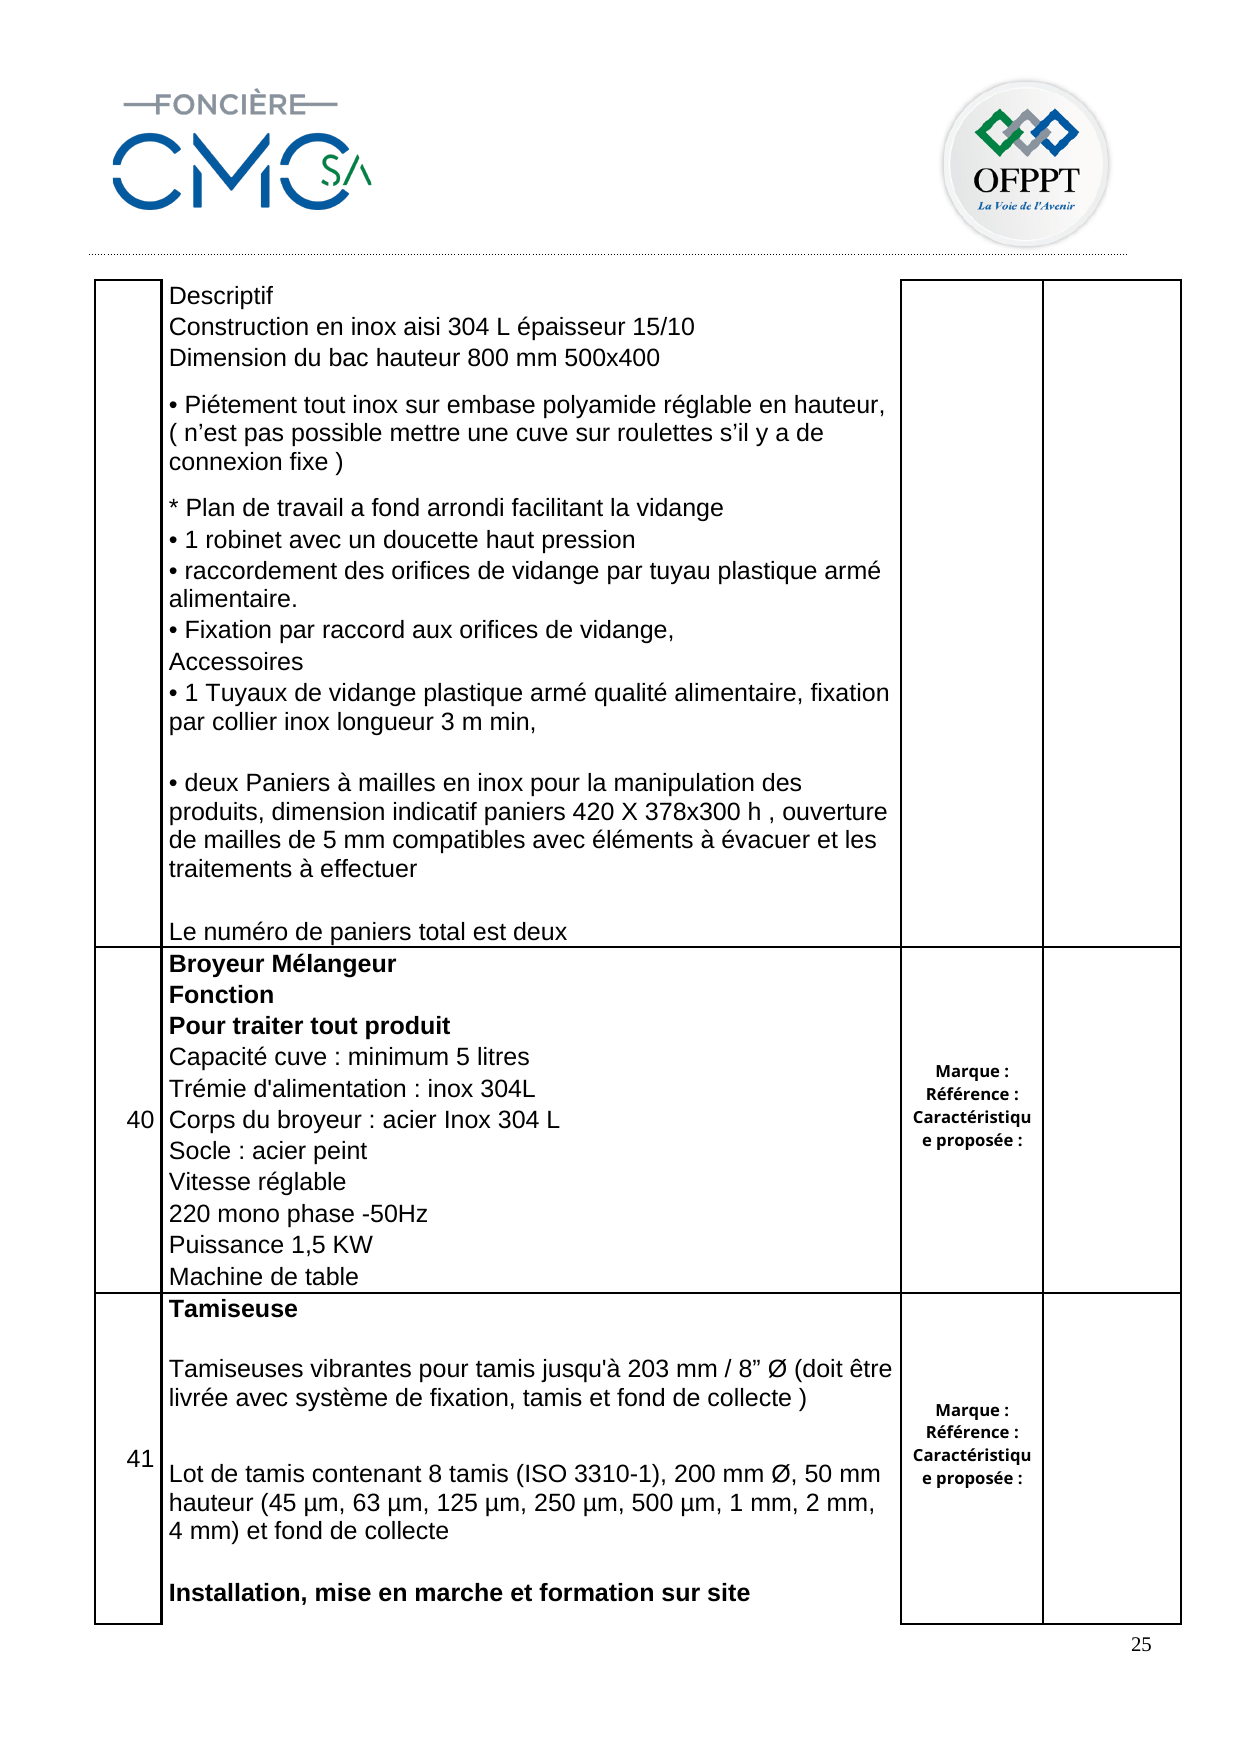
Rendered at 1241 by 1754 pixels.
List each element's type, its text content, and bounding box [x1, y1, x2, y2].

table_cell [1044, 948, 1180, 1292]
table_cell Construction en inox aisi 304 L épaisseur 15/10 [163, 310, 900, 341]
table_cell Capacité cuve : minimum 5 litres [163, 1040, 900, 1071]
table_cell • 1 Tuyaux de vidange plastique armé qualité alimentaire, fixation par collier inox longueur 3 m min, [163, 676, 900, 735]
picture [112, 88, 372, 210]
table_cell • Piétement tout inox sur embase polyamide réglable en hauteur, ( n’est pas possible mettre une cuve sur roulettes s’il y a de connexion fixe ) [163, 373, 900, 491]
table_cell • deux Paniers à mailles en inox pour la manipulation des produits, dimension indicatif paniers 420 X 378x300 h , ouverture de mailles de 5 mm compatibles avec éléments à évacuer et les traitements à effectuer [163, 735, 900, 913]
table_cell 220 mono phase -50Hz [163, 1196, 900, 1227]
table_cell Lot de tamis contenant 8 tamis (ISO 3310-1), 200 mm Ø, 50 mm hauteur (45 µm, 63 µm, 125 µm, 250 µm, 500 µm, 1 mm, 2 mm, 4 mm) et fond de collecte [163, 1442, 900, 1560]
table_cell Tamiseuses vibrantes pour tamis jusqu'à 203 mm / 8” Ø (doit être livrée avec système de fixation, tamis et fond de collecte ) [163, 1323, 900, 1442]
table_cell Accessoires [163, 645, 900, 676]
picture [935, 73, 1116, 254]
table_cell Puissance 1,5 KW [163, 1228, 900, 1259]
table_cell Machine de table [163, 1259, 900, 1292]
table_cell Marque : Référence : Caractéristique proposée : [902, 948, 1042, 1292]
table_cell Le numéro de paniers total est deux [163, 914, 900, 946]
table_cell Fonction [163, 978, 900, 1009]
table_cell 41 [96, 1294, 160, 1623]
table_cell Tamiseuse [163, 1294, 900, 1323]
table_cell • raccordement des orifices de vidange par tuyau plastique armé alimentaire. [163, 554, 900, 613]
table_cell Descriptif [163, 279, 900, 310]
table_cell Trémie d'alimentation : inox 304L [163, 1071, 900, 1102]
table_cell Socle : acier peint [163, 1134, 900, 1165]
table_cell Broyeur Mélangeur [163, 948, 900, 977]
table_cell Marque : Référence : Caractéristique proposée : [902, 1294, 1042, 1623]
table_cell Installation, mise en marche et formation sur site [163, 1560, 900, 1623]
table_cell Pour traiter tout produit [163, 1009, 900, 1040]
table_cell 40 [96, 948, 160, 1292]
table_cell [1044, 1294, 1180, 1623]
table_cell Corps du broyeur : acier Inox 304 L [163, 1103, 900, 1134]
table_cell • Fixation par raccord aux orifices de vidange, [163, 613, 900, 644]
table_cell • 1 robinet avec un doucette haut pression [163, 523, 900, 554]
table_cell Vitesse réglable [163, 1165, 900, 1196]
table_cell Dimension du bac hauteur 800 mm 500x400 [163, 341, 900, 372]
table_cell * Plan de travail a fond arrondi facilitant la vidange [163, 491, 900, 522]
